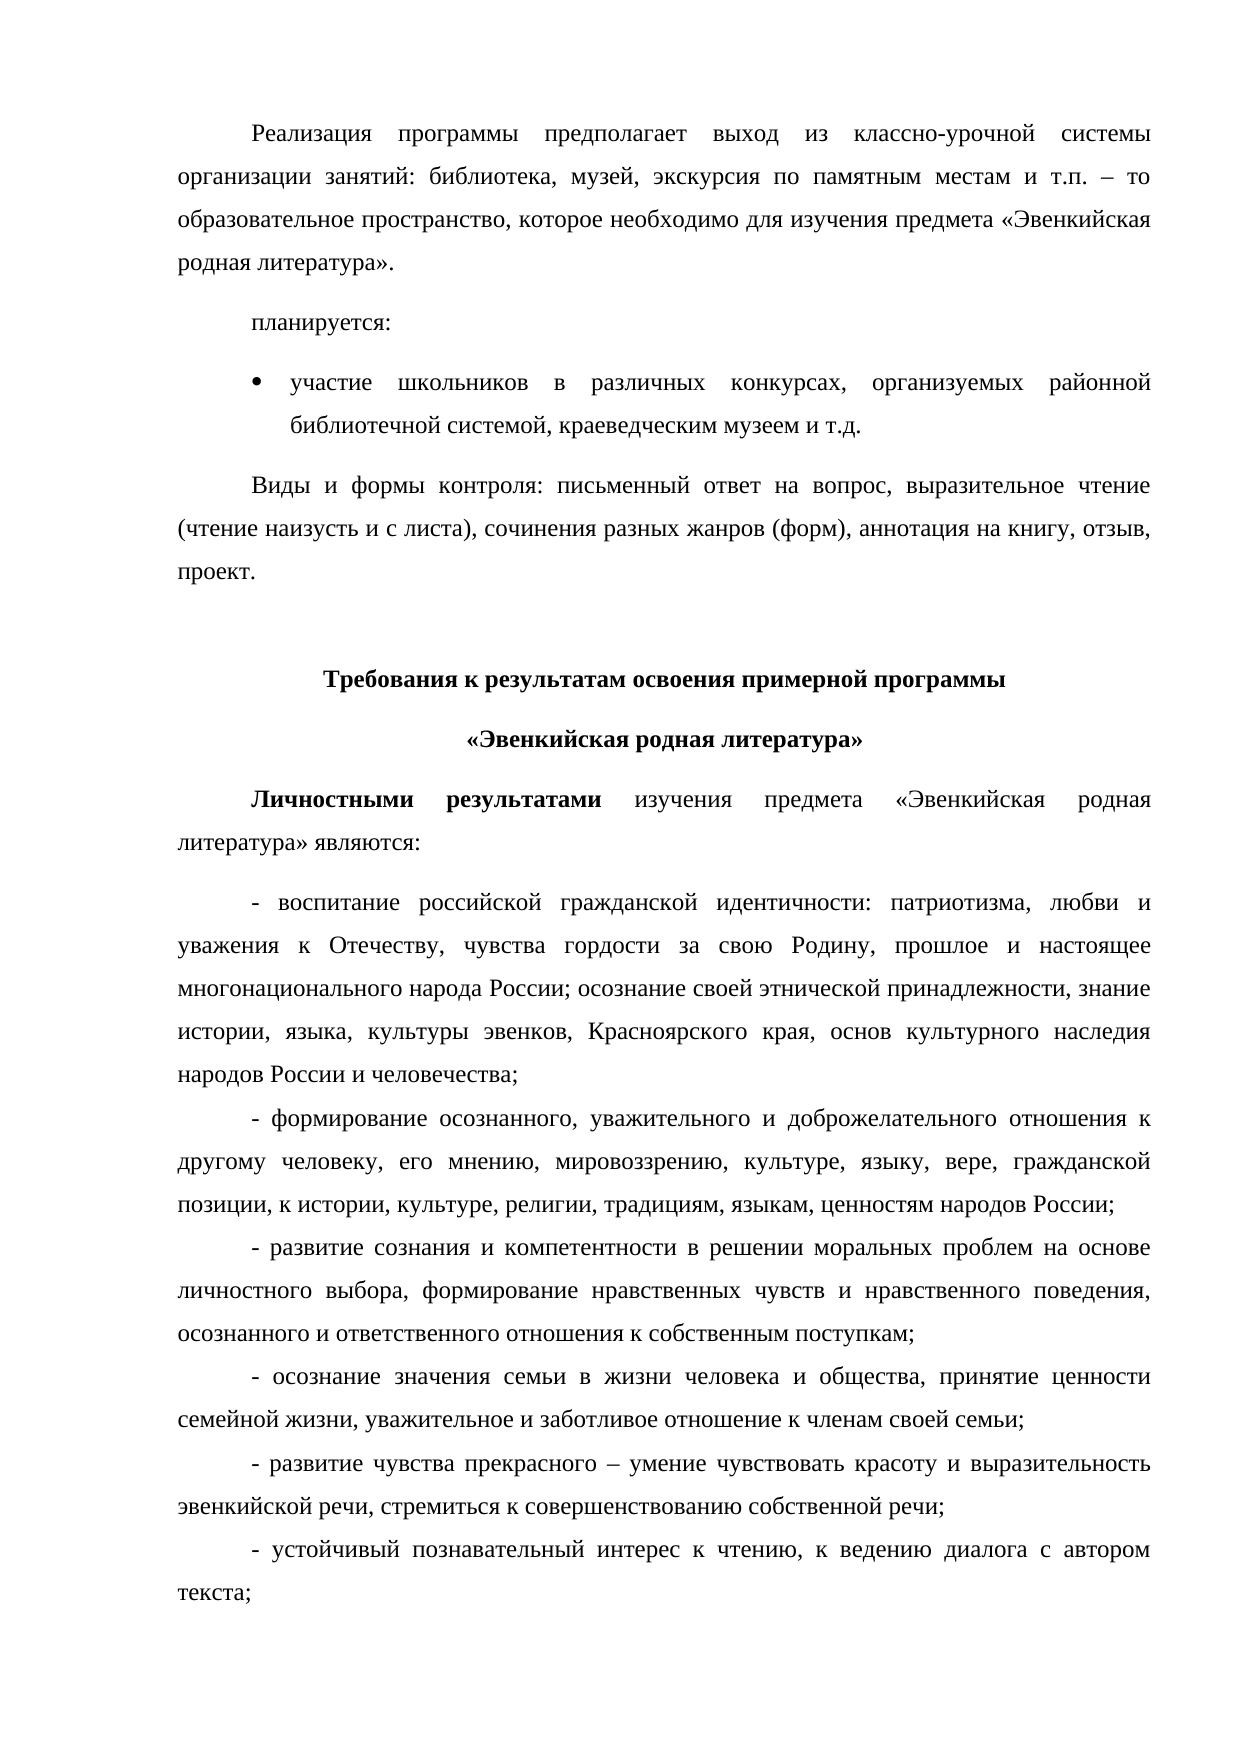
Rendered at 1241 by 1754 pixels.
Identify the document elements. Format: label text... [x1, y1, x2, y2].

list участие школьников в различных конкурсах, организуемых районной библиотечной системой, краеведческим музеем и т.д. [252, 367, 1152, 439]
text Требования к результатам освоения примерной программы [177, 664, 1152, 693]
text - осознание значения семьи в жизни человека и общества, принятие ценности семейной жизни, уважительное и заботливое отношение к членам своей семьи; [177, 1361, 1152, 1433]
text - формирование осознанного, уважительного и доброжелательного отношения к другому человеку, его мнению, мировоззрению, культуре, языку, вере, гражданской позиции, к истории, культуре, религии, традициям, языкам, ценностям народов России; [177, 1103, 1152, 1218]
text «Эвенкийская родная литература» [177, 724, 1152, 753]
text Реализация программы предполагает выход из классно-урочной системы организации занятий: библиотека, музей, экскурсия по памятным местам и т.п. – то образовательное пространство, которое необходимо для изучения предмета «Эвенкийская родная литература». [177, 118, 1152, 276]
text планируется: [177, 307, 1152, 336]
text - устойчивый познавательный интерес к чтению, к ведению диалога с автором текста; [177, 1534, 1152, 1606]
text - воспитание российской гражданской идентичности: патриотизма, любви и уважения к Отечеству, чувства гордости за свою Родину, прошлое и настоящее многонационального народа России; осознание своей этнической принадлежности, знание истории, языка, культуры эвенков, Красноярского края, основ культурного наследия народов России и человечества; [177, 887, 1152, 1088]
text Личностными результатами изучения предмета «Эвенкийская родная литература» являются: [177, 784, 1152, 856]
text - развитие чувства прекрасного – умение чувствовать красоту и выразительность эвенкийской речи, стремиться к совершенствованию собственной речи; [177, 1448, 1152, 1519]
text - развитие сознания и компетентности в решении моральных проблем на основе личностного выбора, формирование нравственных чувств и нравственного поведения, осознанного и ответственного отношения к собственным поступкам; [177, 1232, 1152, 1347]
text Виды и формы контроля: письменный ответ на вопрос, выразительное чтение (чтение наизусть и с листа), сочинения разных жанров (форм), аннотация на книгу, отзыв, проект. [177, 470, 1152, 585]
